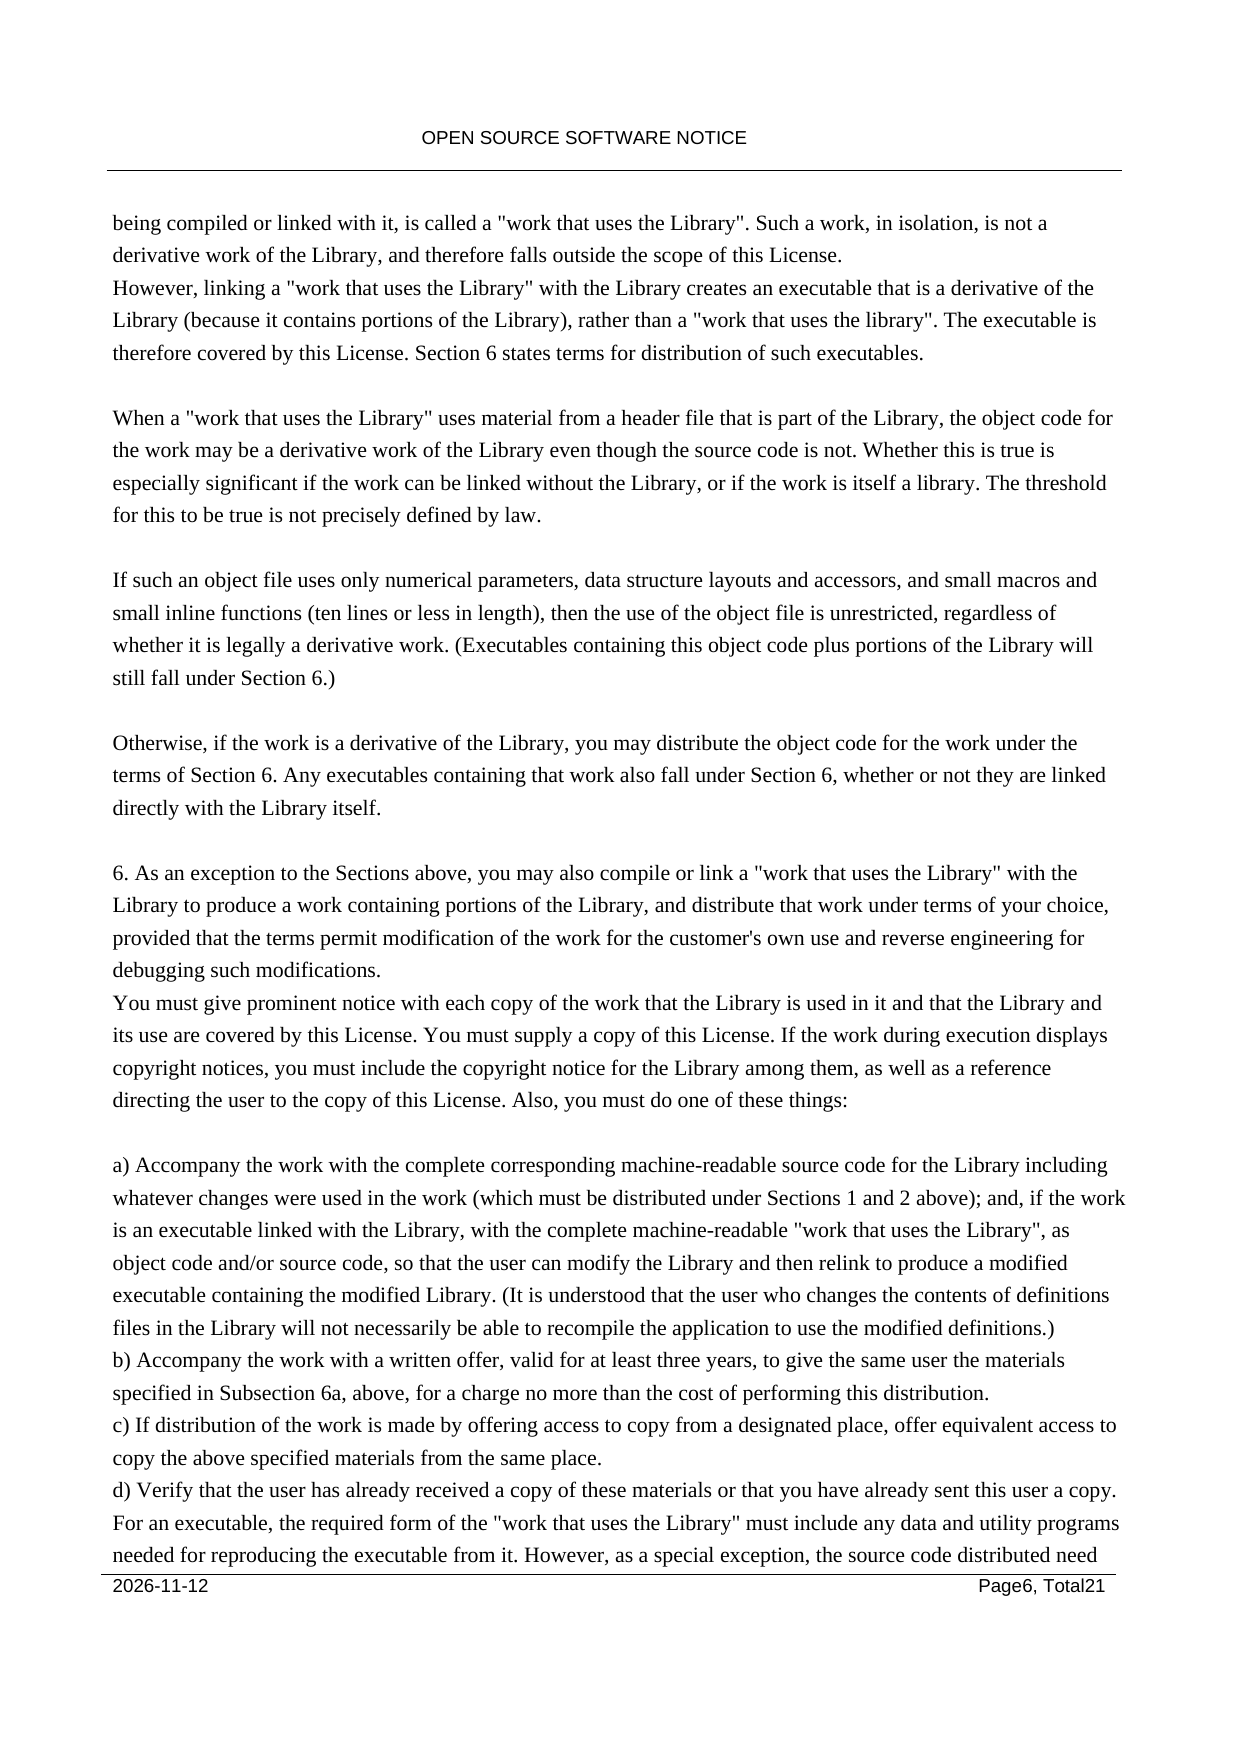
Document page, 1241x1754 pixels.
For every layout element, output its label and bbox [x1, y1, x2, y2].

text [112, 206, 1128, 1571]
